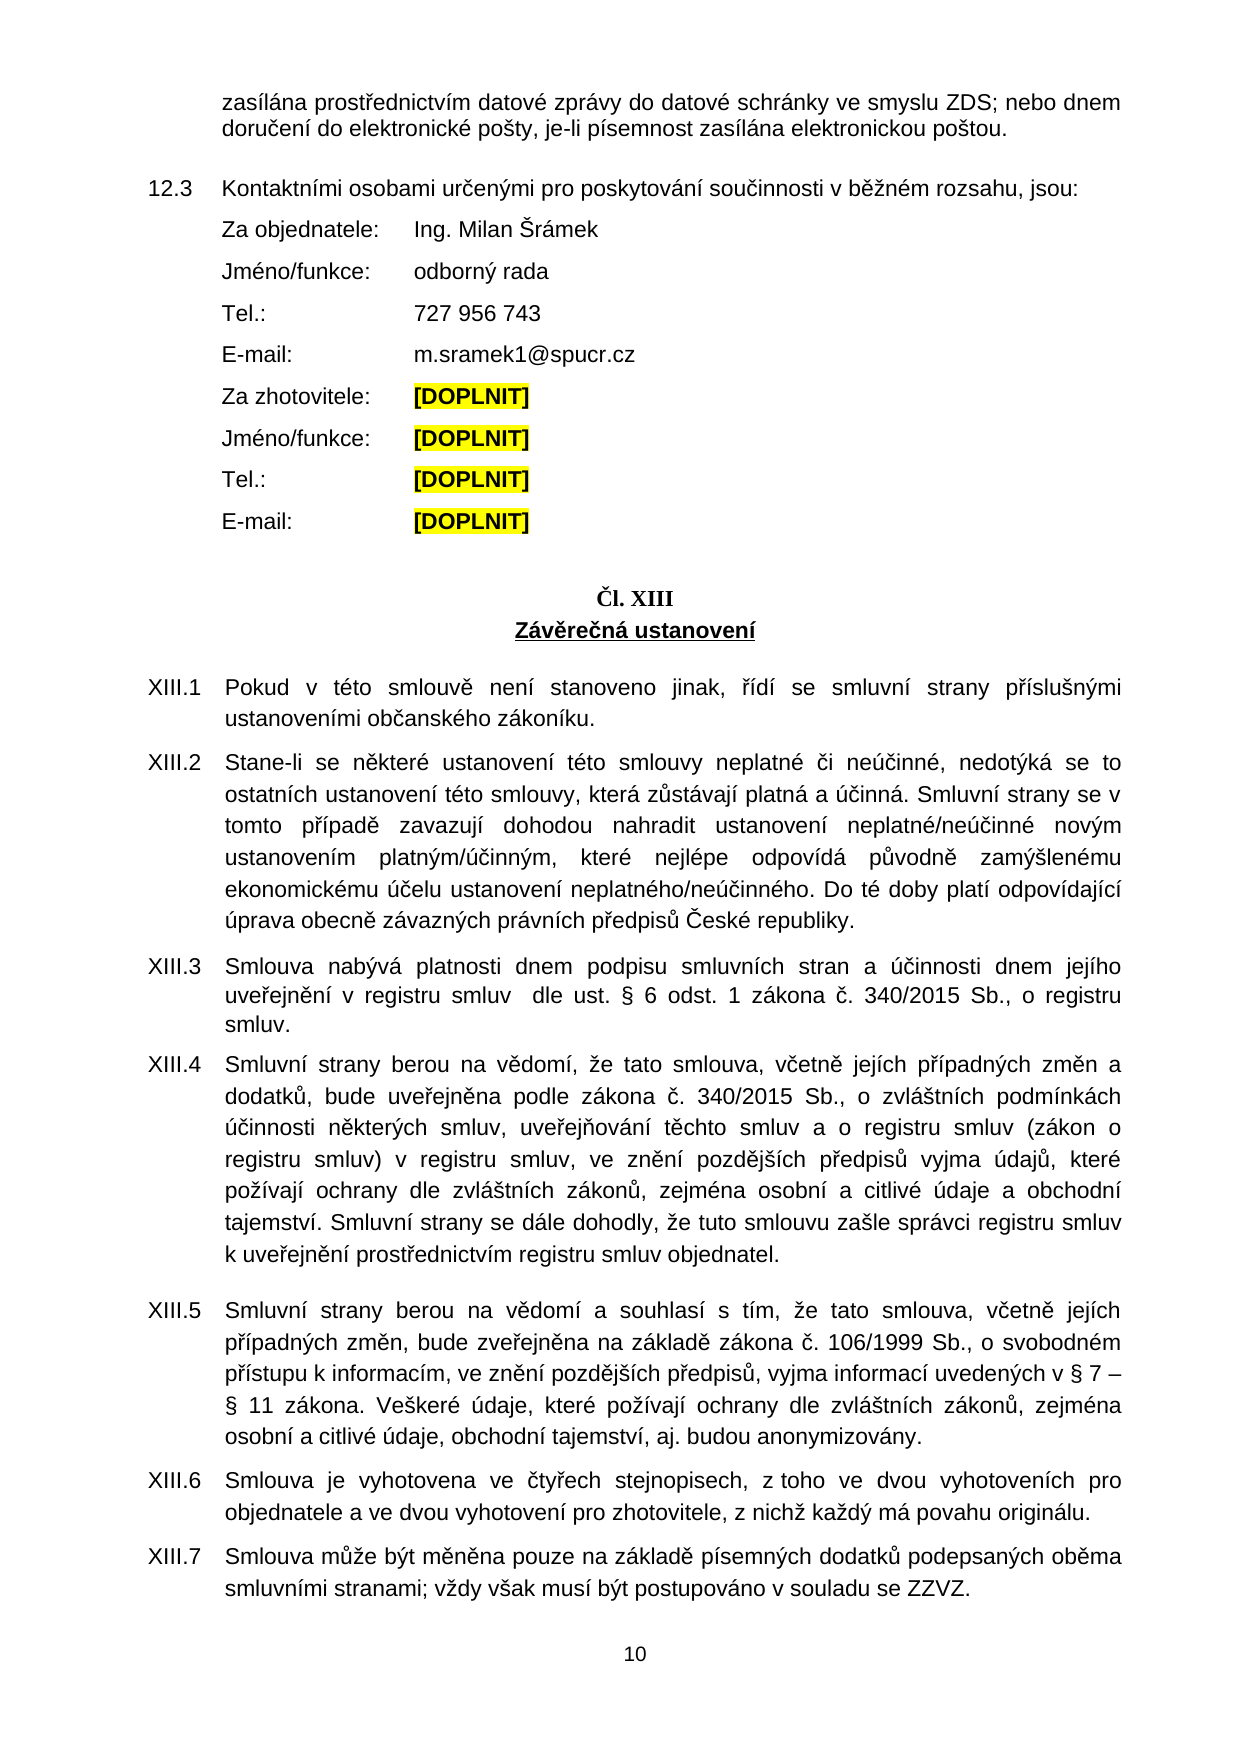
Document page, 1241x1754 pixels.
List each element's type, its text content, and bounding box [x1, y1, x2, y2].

text Závěrečná ustanovení [148, 585, 1122, 643]
text Jméno/funkce: odborný rada [148, 256, 1122, 285]
list Stane-li se některé ustanovení této smlouvy neplatné či neúčinné, nedotýká se to ostatních ustanovení této smlouvy, která zůstávají platná a účinná. Smluvní strany se v tomto případě zavazují dohodou nahradit ustanovení neplatné/neúčinné novým ustanovením platným/účinným, které nejlépe odpovídá původně zamýšlenému ekonomickému účelu ustanovení neplatného/neúčinného. Do té doby platí odpovídající úprava obecně závazných právních předpisů České republiky. [148, 749, 1122, 933]
text Za objednatele: Ing. Milan Šrámek [221, 214, 1122, 244]
list Smlouva nabývá platnosti dnem podpisu smluvních stran a účinnosti dnem jejího uveřejnění v registru smluv dle ust. § 6 odst. 1 zákona č. 340/2015 Sb., o registru smluv. [148, 951, 1122, 1039]
text Jméno/funkce: [DOPLNIT] [192, 423, 1122, 452]
text E-mail: [DOPLNIT] [192, 506, 1122, 535]
list Smluvní strany berou na vědomí, že tato smlouva, včetně jejích případných změn a dodatků, bude uveřejněna podle zákona č. 340/2015 Sb., o zvláštních podmínkách účinnosti některých smluv, uveřejňování těchto smluv a o registru smluv (zákon o registru smluv) v registru smluv, ve znění pozdějších předpisů vyjma údajů, které požívají ochrany dle zvláštních zákonů, zejména osobní a citlivé údaje a obchodní tajemství. Smluvní strany se dále dohodly, že tuto smlouvu zašle správci registru smluv k uveřejnění prostřednictvím registru smluv objednatel. [148, 1051, 1122, 1267]
text Tel.: 727 956 743 [192, 298, 1122, 327]
list Smlouva může být měněna pouze na základě písemných dodatků podepsaných oběma smluvními stranami; vždy však musí být postupováno v souladu se ZZVZ. [148, 1543, 1122, 1601]
text E-mail: m.sramek1@spucr.cz [192, 339, 1122, 369]
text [222, 89, 1122, 141]
text Za zhotovitele: [DOPLNIT] [192, 381, 1122, 410]
list Smlouva je vyhotovena ve čtyřech stejnopisech, z toho ve dvou vyhotoveních pro objednatele a ve dvou vyhotovení pro zhotovitele, z nichž každý má povahu originálu. [148, 1467, 1122, 1525]
list Smluvní strany berou na vědomí a souhlasí s tím, že tato smlouva, včetně jejích případných změn, bude zveřejněna na základě zákona č. 106/1999 Sb., o svobodném přístupu k informacím, ve znění pozdějších předpisů, vyjma informací uvedených v § 7 – § 11 zákona. Veškeré údaje, které požívají ochrany dle zvláštních zákonů, zejména osobní a citlivé údaje, obchodní tajemství, aj. budou anonymizovány. [148, 1297, 1122, 1450]
list Pokud v této smlouvě není stanoveno jinak, řídí se smluvní strany příslušnými ustanoveními občanského zákoníku. [148, 674, 1122, 732]
text Tel.: [DOPLNIT] [192, 464, 1122, 494]
list Kontaktními osobami určenými pro poskytování součinnosti v běžném rozsahu, jsou: [148, 173, 1122, 202]
